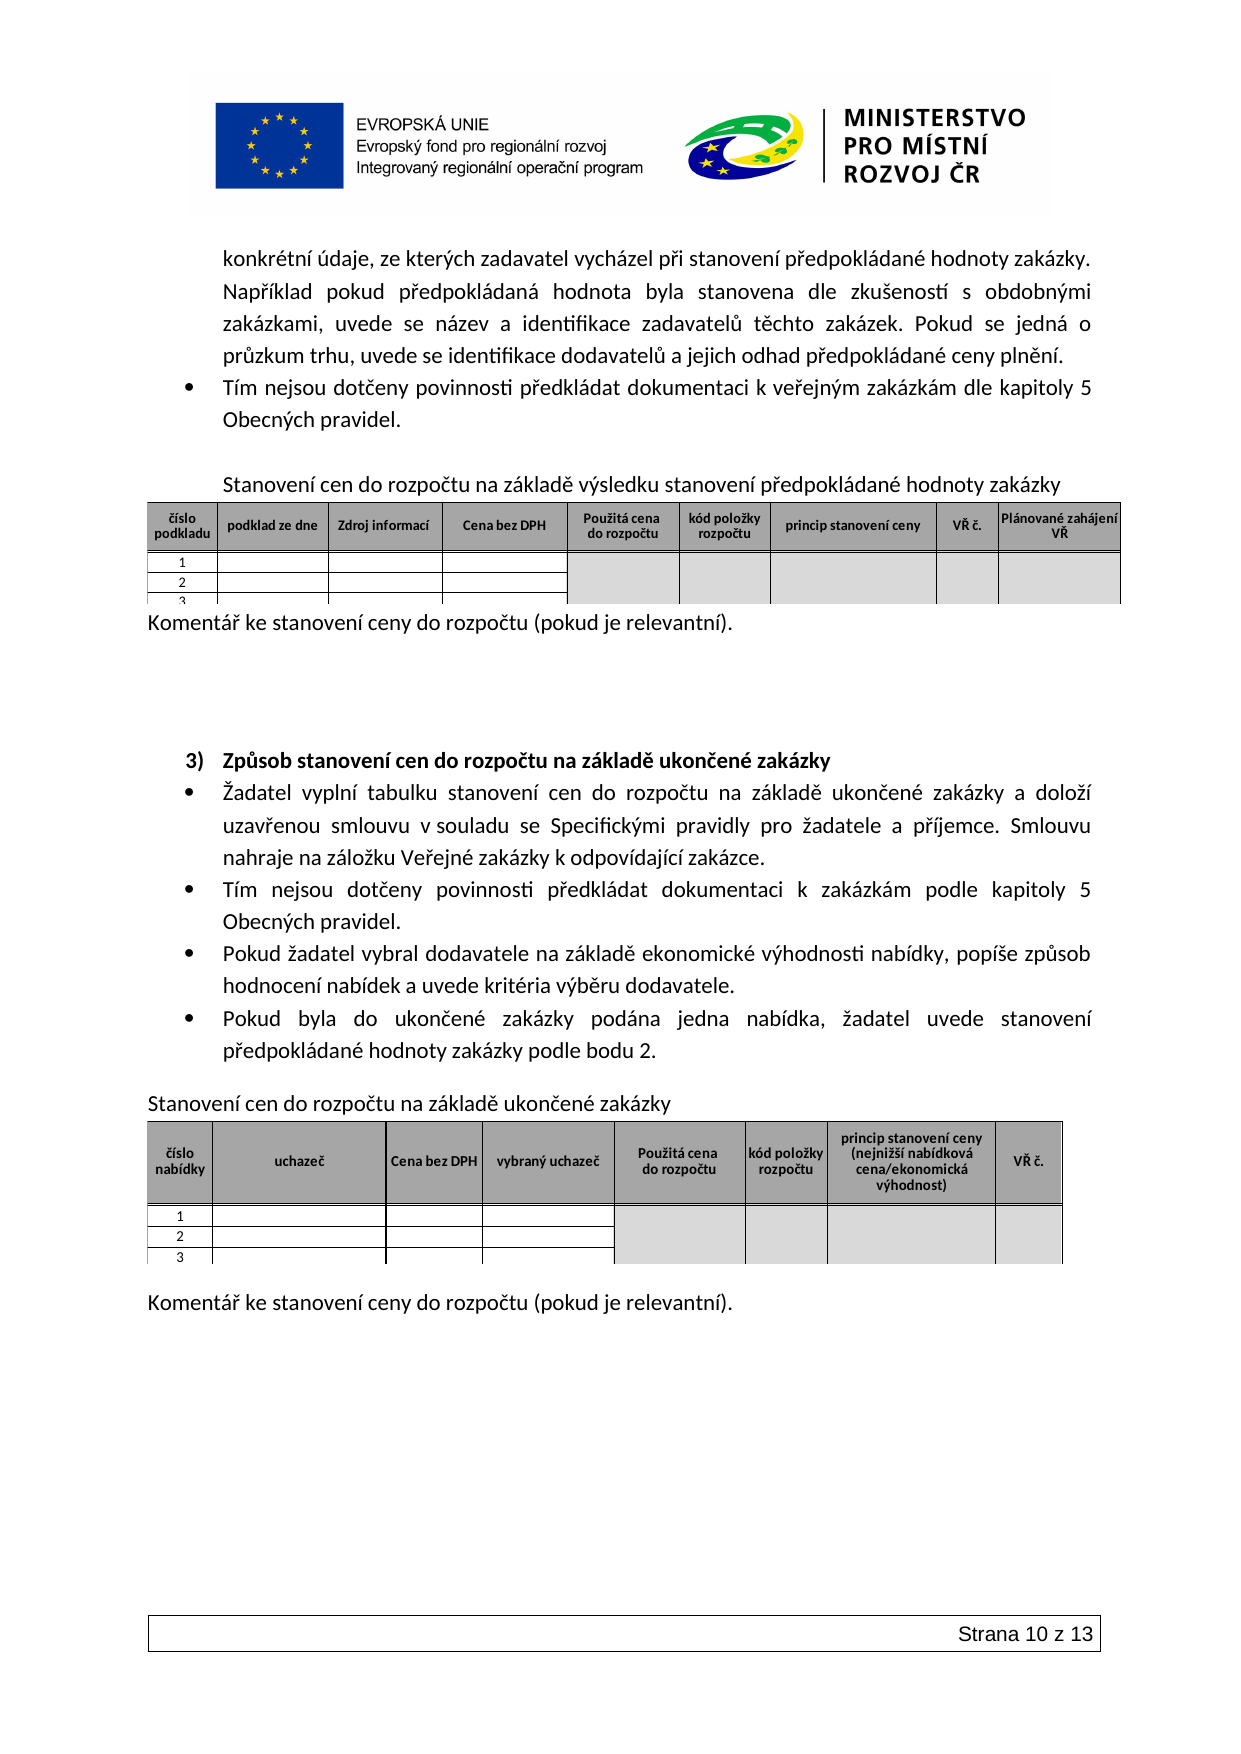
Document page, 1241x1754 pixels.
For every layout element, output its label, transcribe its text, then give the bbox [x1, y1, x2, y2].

text Komentář ke stanovení ceny do rozpočtu (pokud je relevantní). [148, 1288, 1093, 1316]
list Žadatel vyplní tabulku stanovení cen do rozpočtu na základě ukončené zakázky a doloží uzavřenou smlouvu v souladu se Specifickými pravidly pro žadatele a příjemce. Smlouvu nahraje na záložku Veřejné zakázky k odpovídající zakázce. [185, 778, 1093, 871]
list Komentář ke stanovení ceny do rozpočtu (pokud je relevantní). [148, 608, 1093, 636]
list Pokud byla do ukončené zakázky podána jedna nabídka, žadatel uvede stanovení předpokládané hodnoty zakázky podle bodu 2. [185, 1004, 1093, 1064]
list Tím nejsou dotčeny povinnosti předkládat dokumentaci k zakázkám podle kapitoly 5 Obecných pravidel. [185, 875, 1093, 935]
list Pokud žadatel vybral dodavatele na základě ekonomické výhodnosti nabídky, popíše způsob hodnocení nabídek a uvede kritéria výběru dodavatele. [185, 939, 1093, 1000]
list Stanovení cen do rozpočtu na základě výsledku stanovení předpokládané hodnoty zakázky [223, 470, 1093, 498]
list Způsob stanovení cen do rozpočtu na základě ukončené zakázky [185, 746, 1093, 774]
picture [187, 73, 1053, 217]
text Stanovení cen do rozpočtu na základě ukončené zakázky [148, 1089, 1093, 1263]
list Tím nejsou dotčeny povinnosti předkládat dokumentaci k veřejným zakázkám dle kapitoly 5 Obecných pravidel. [185, 373, 1093, 433]
